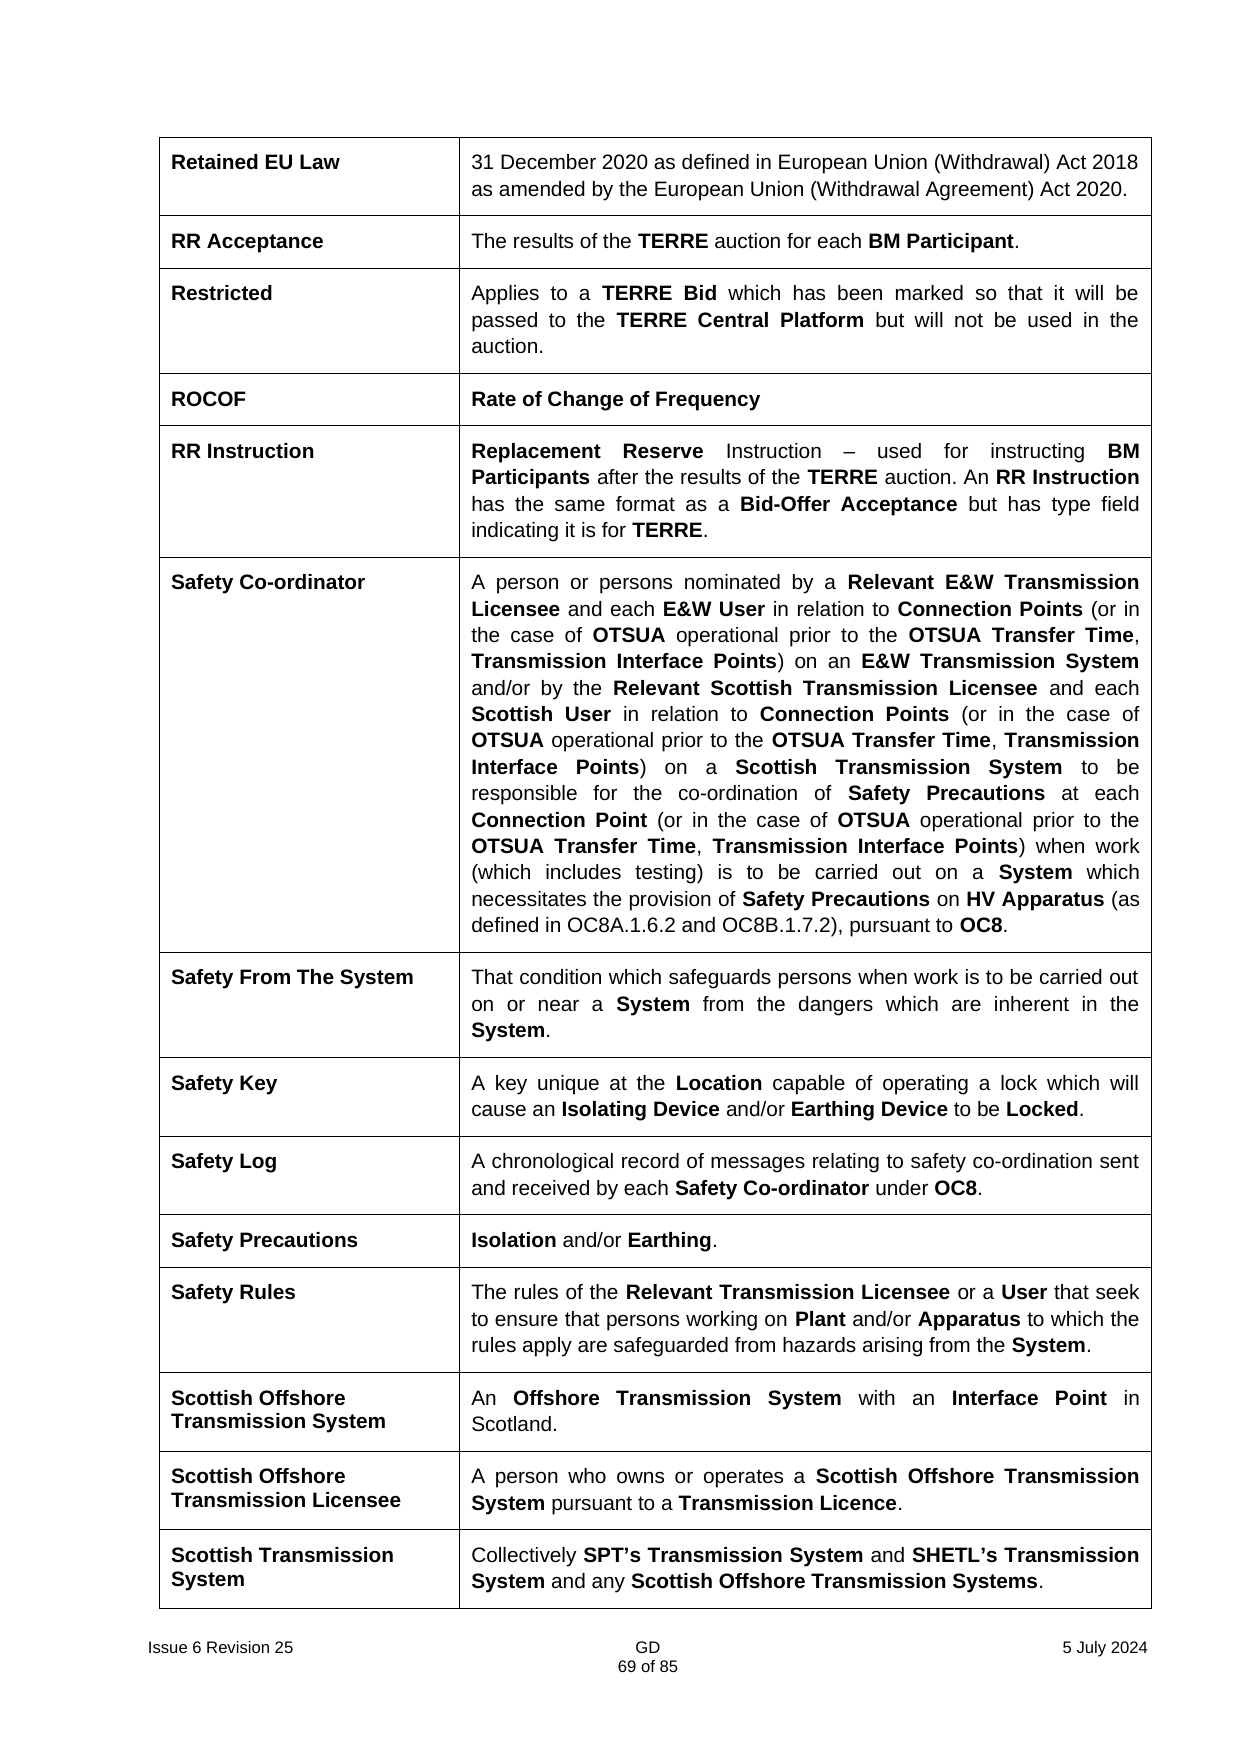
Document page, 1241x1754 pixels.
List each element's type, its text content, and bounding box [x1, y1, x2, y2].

table_cell Safety Precautions [160, 1215, 459, 1267]
table_cell Rate of Change of Frequency [460, 374, 1151, 425]
table_cell Replacement Reserve Instruction – used for instructing BM Participants after the results of the TERRE auction. An RR Instruction has the same format as a Bid-Offer Acceptance but has type field indicating it is for TERRE. [460, 426, 1151, 557]
table_cell Scottish Offshore Transmission Licensee [160, 1452, 459, 1529]
table_cell Applies to a TERRE Bid which has been marked so that it will be passed to the TERRE Central Platform but will not be used in the auction. [460, 269, 1151, 373]
table_cell Safety Rules [160, 1268, 459, 1372]
table_cell The results of the TERRE auction for each BM Participant. [460, 216, 1151, 268]
table_cell A person who owns or operates a Scottish Offshore Transmission System pursuant to a Transmission Licence. [460, 1452, 1151, 1529]
table_cell Retained EU Law [160, 138, 459, 215]
table_cell That condition which safeguards persons when work is to be carried out on or near a System from the dangers which are inherent in the System. [460, 953, 1151, 1057]
table_cell Safety Co-ordinator [160, 558, 459, 952]
table_cell RR Instruction [160, 426, 459, 557]
table_cell 31 December 2020 as defined in European Union (Withdrawal) Act 2018 as amended by the European Union (Withdrawal Agreement) Act 2020. [460, 138, 1151, 215]
table_cell RR Acceptance [160, 216, 459, 268]
table_cell A person or persons nominated by a Relevant E&W Transmission Licensee and each E&W User in relation to Connection Points (or in the case of OTSUA operational prior to the OTSUA Transfer Time, Transmission Interface Points) on an E&W Transmission System and/or by the Relevant Scottish Transmission Licensee and each Scottish User in relation to Connection Points (or in the case of OTSUA operational prior to the OTSUA Transfer Time, Transmission Interface Points) on a Scottish Transmission System to be responsible for the co-ordination of Safety Precautions at each Connection Point (or in the case of OTSUA operational prior to the OTSUA Transfer Time, Transmission Interface Points) when work (which includes testing) is to be carried out on a System which necessitates the provision of Safety Precautions on HV Apparatus (as defined in OC8A.1.6.2 and OC8B.1.7.2), pursuant to OC8. [460, 558, 1151, 952]
table_cell Collectively SPT’s Transmission System and SHETL’s Transmission System and any Scottish Offshore Transmission Systems. [460, 1530, 1151, 1608]
table_cell The rules of the Relevant Transmission Licensee or a User that seek to ensure that persons working on Plant and/or Apparatus to which the rules apply are safeguarded from hazards arising from the System. [460, 1268, 1151, 1372]
table_cell An Offshore Transmission System with an Interface Point in Scotland. [460, 1373, 1151, 1451]
table_cell Safety Key [160, 1058, 459, 1136]
table_cell A key unique at the Location capable of operating a lock which will cause an Isolating Device and/or Earthing Device to be Locked. [460, 1058, 1151, 1136]
table_cell Safety From The System [160, 953, 459, 1057]
table_cell A chronological record of messages relating to safety co-ordination sent and received by each Safety Co-ordinator under OC8. [460, 1137, 1151, 1214]
table_cell Safety Log [160, 1137, 459, 1214]
table_cell Isolation and/or Earthing. [460, 1215, 1151, 1267]
table_cell Scottish Transmission System [160, 1530, 459, 1608]
table_cell Scottish Offshore Transmission System [160, 1373, 459, 1451]
table_cell ROCOF [160, 374, 459, 425]
table_cell Restricted [160, 269, 459, 373]
